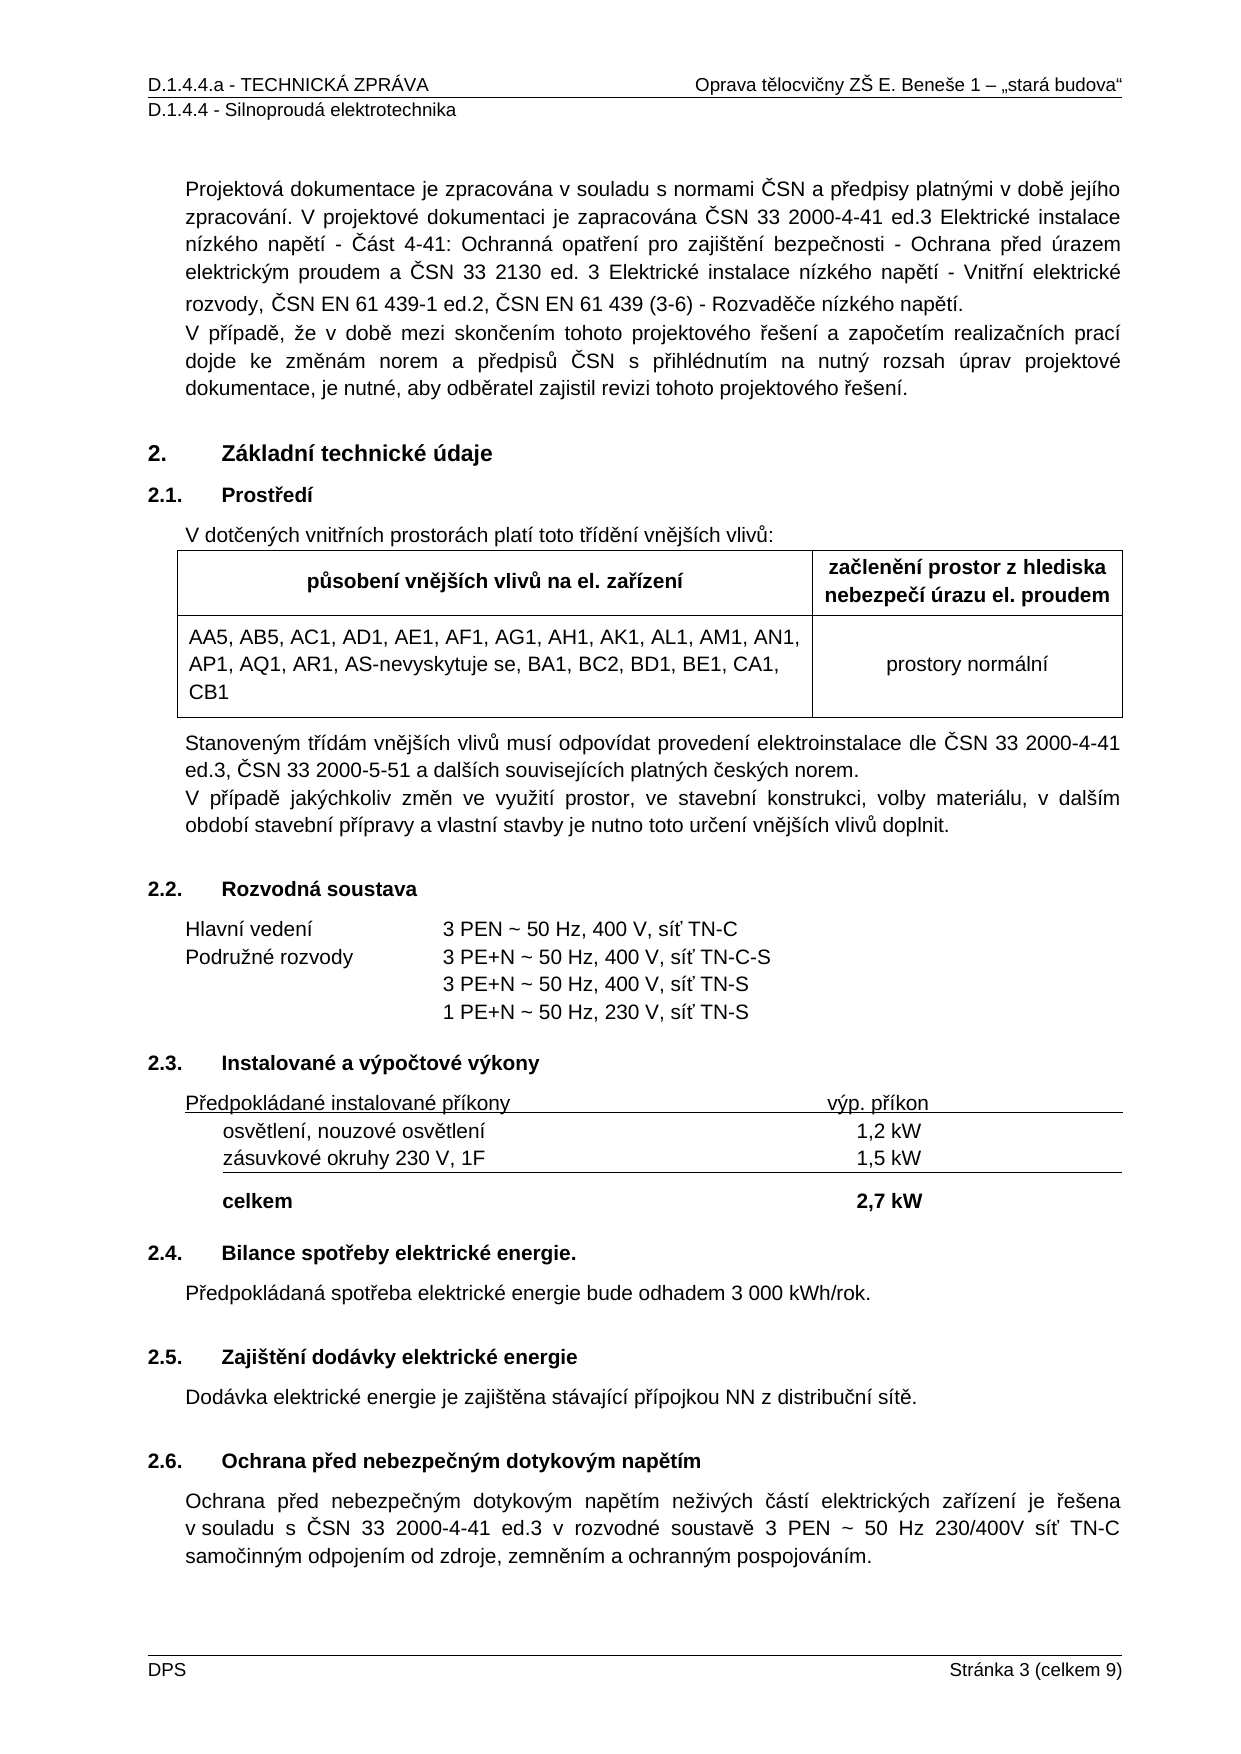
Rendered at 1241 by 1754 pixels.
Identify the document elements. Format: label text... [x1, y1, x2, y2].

table_header působení vnějších vlivů na el. zařízení [178, 551, 812, 615]
text 2.3. Instalované a výpočtové výkony [148, 1051, 1122, 1075]
text V dotčených vnitřních prostorách platí toto třídění vnějších vlivů: [185, 523, 1122, 547]
text osvětlení, nouzové osvětlení 1,2 kW [223, 1118, 1122, 1142]
text V případě, že v době mezi skončením tohoto projektového řešení a započetím realizačních prací dojde ke změnám norem a předpisů ČSN s přihlédnutím na nutný rozsah úprav projektové dokumentace, je nutné, aby odběratel zajistil revizi tohoto projektového řešení. [185, 321, 1122, 400]
text 2.2. Rozvodná soustava [148, 877, 1122, 901]
text Podružné rozvody 3 PE+N ~ 50 Hz, 400 V, síť TN-C-S [185, 944, 1122, 968]
table_cell AA5, AB5, AC1, AD1, AE1, AF1, AG1, AH1, AK1, AL1, AM1, AN1, AP1, AQ1, AR1, AS-nevyskytuje se, BA1, BC2, BD1, BE1, CA1, CB1 [178, 616, 812, 717]
text Ochrana před nebezpečným dotykovým napětím neživých částí elektrických zařízení je řešena v souladu s ČSN 33 2000-4-41 ed.3 v rozvodné soustavě 3 PEN ~ 50 Hz 230/400V síť TN-C samočinným odpojením od zdroje, zemněním a ochranným pospojováním. [185, 1488, 1122, 1567]
text zásuvkové okruhy 230 V, 1F 1,5 kW [223, 1146, 1122, 1172]
text Stanoveným třídám vnějších vlivů musí odpovídat provedení elektroinstalace dle ČSN 33 2000-4-41 ed.3, ČSN 33 2000-5-51 a dalších souvisejících platných českých norem. [185, 731, 1122, 782]
text 1 PE+N ~ 50 Hz, 230 V, síť TN-S [406, 999, 1122, 1023]
table_header začlenění prostor z hlediska nebezpečí úrazu el. proudem [813, 551, 1122, 615]
text 2.4. Bilance spotřeby elektrické energie. [148, 1241, 1122, 1264]
text 2.5. Zajištění dodávky elektrické energie [148, 1344, 1122, 1368]
table_cell prostory normální [813, 616, 1122, 717]
text 2. Základní technické údaje [148, 440, 1122, 466]
text 2.1. Prostředí [148, 483, 1122, 507]
text celkem 2,7 kW [222, 1189, 1122, 1213]
text Hlavní vedení 3 PEN ~ 50 Hz, 400 V, síť TN-C [185, 917, 1122, 941]
text 3 PE+N ~ 50 Hz, 400 V, síť TN-S [406, 972, 1122, 996]
text Projektová dokumentace je zpracována v souladu s normami ČSN a předpisy platnými v době jejího zpracování. V projektové dokumentaci je zapracována ČSN 33 2000-4-41 ed.3 Elektrické instalace nízkého napětí - Část 4-41: Ochranná opatření pro zajištění bezpečnosti - Ochrana před úrazem elektrickým proudem a ČSN 33 2130 ed. 3 Elektrické instalace nízkého napětí - Vnitřní elektrické rozvody, ČSN EN 61 439-1 ed.2, ČSN EN 61 439 (3-6) - Rozvaděče nízkého napětí. [185, 177, 1122, 317]
text V případě jakýchkoliv změn ve využití prostor, ve stavební konstrukci, volby materiálu, v dalším období stavební přípravy a vlastní stavby je nutno toto určení vnějších vlivů doplnit. [185, 786, 1122, 837]
text Předpokládané instalované příkony výp. příkon [185, 1091, 1122, 1112]
text Dodávka elektrické energie je zajištěna stávající přípojkou NN z distribuční sítě. [185, 1384, 1122, 1408]
text Předpokládaná spotřeba elektrické energie bude odhadem 3 000 kWh/rok. [185, 1281, 1122, 1304]
text 2.6. Ochrana před nebezpečným dotykovým napětím [148, 1448, 1122, 1472]
